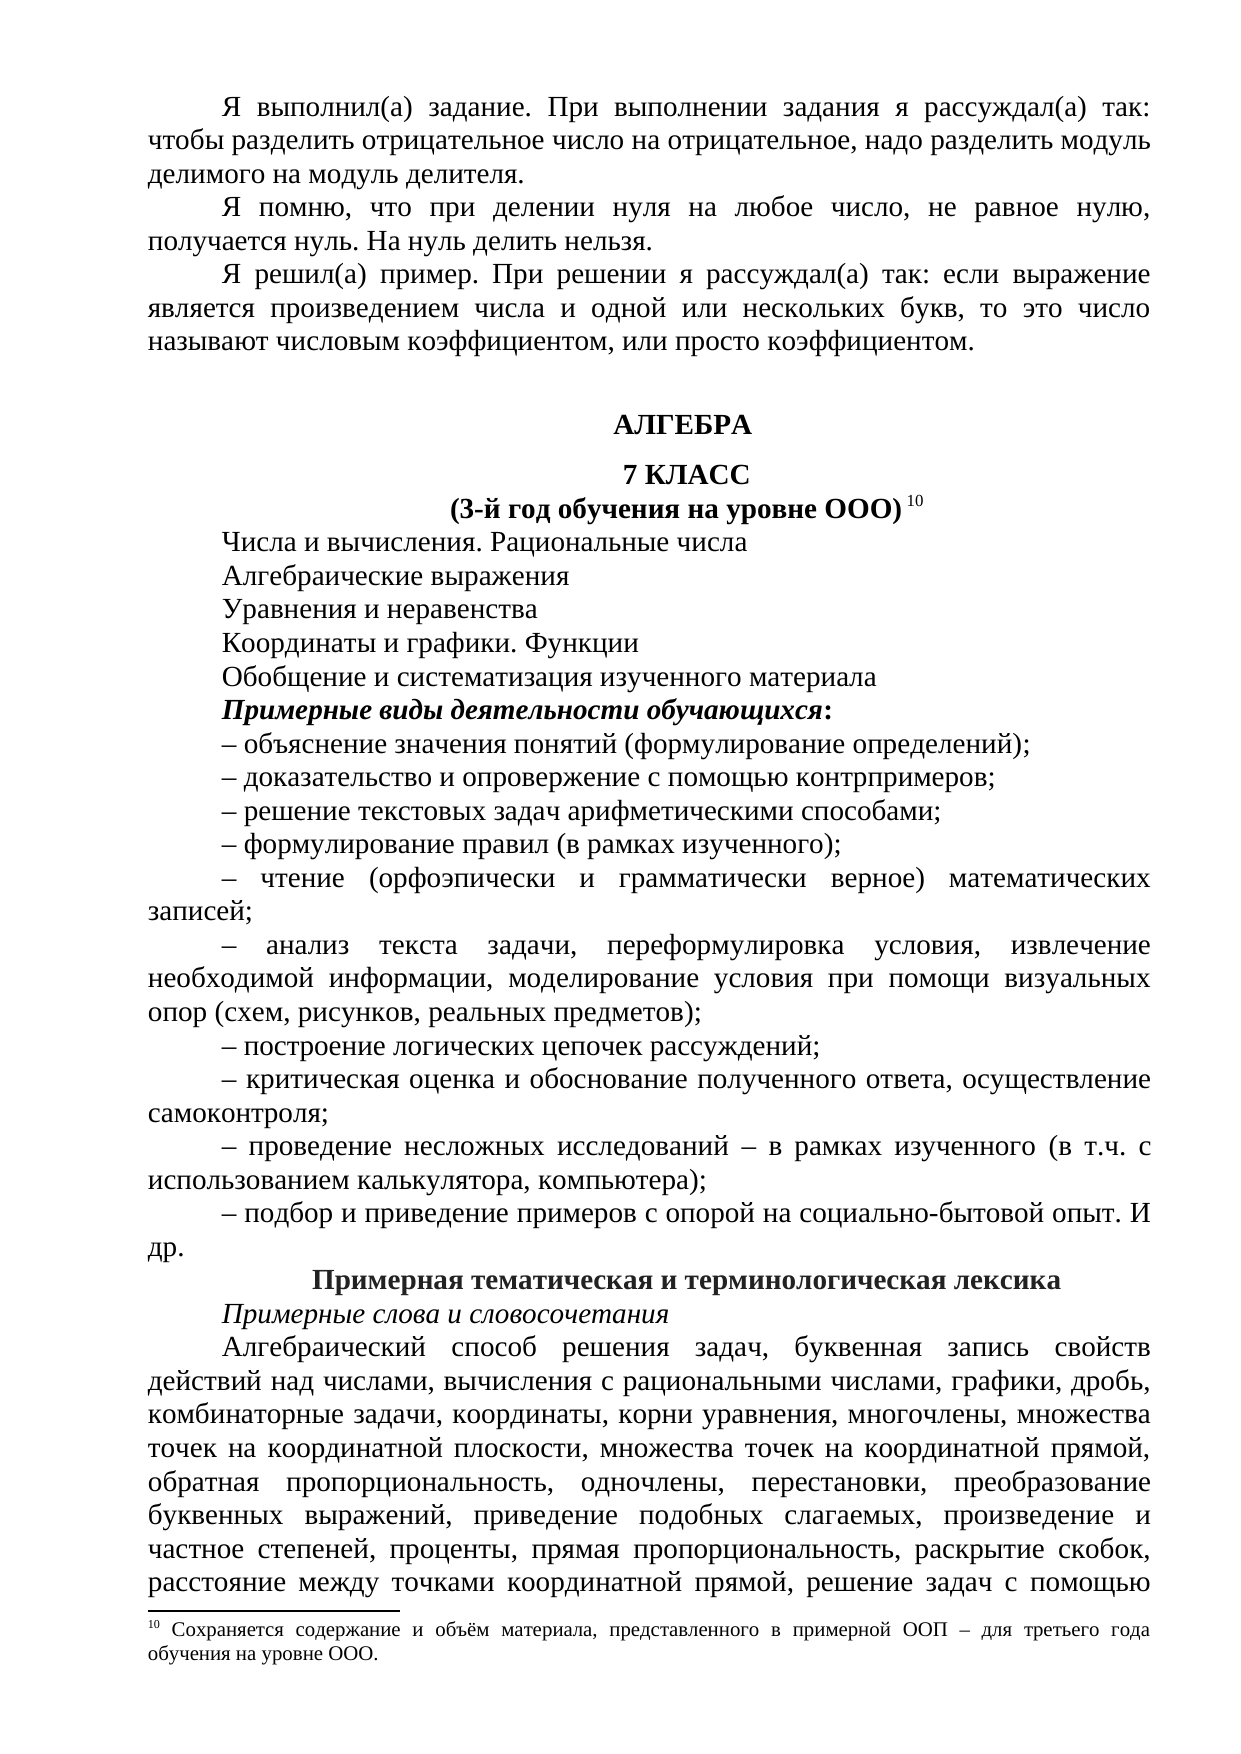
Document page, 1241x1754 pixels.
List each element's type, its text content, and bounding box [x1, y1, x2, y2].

text Примерная тематическая и терминологическая лексика [148, 1262, 1152, 1296]
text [148, 1329, 1152, 1598]
text Я помню, что при делении нуля на любое число, не равное нулю, получается нуль. На нуль делить нельзя. [148, 189, 1152, 256]
text Уравнения и неравенства [148, 592, 1152, 625]
text 7 КЛАСС [148, 457, 1152, 491]
text Я выполнил(а) задание. При выполнении задания я рассуждал(а) так: чтобы разделить отрицательное число на отрицательное, надо разделить модуль делимого на модуль делителя. [148, 89, 1152, 189]
text – проведение несложных исследований – в рамках изученного (в т.ч. с использованием калькулятора, компьютера); [148, 1128, 1152, 1195]
text – критическая оценка и обоснование полученного ответа, осуществление самоконтроля; [148, 1061, 1152, 1128]
text – решение текстовых задач арифметическими способами; [148, 793, 1152, 826]
text Алгебраические выражения [148, 558, 1152, 592]
text – формулирование правил (в рамках изученного); [148, 826, 1152, 860]
text – чтение (орфоэпически и грамматически верное) математических записей; [148, 860, 1152, 927]
text Обобщение и систематизация изученного материала [148, 659, 1152, 692]
text Числа и вычисления. Рациональные числа [148, 524, 1152, 558]
text – построение логических цепочек рассуждений; [148, 1028, 1152, 1061]
text – объяснение значения понятий (формулирование определений); [148, 726, 1152, 759]
text (3-й год обучения на уровне ООО) [148, 491, 1152, 524]
text – анализ текста задачи, переформулировка условия, извлечение необходимой информации, моделирование условия при помощи визуальных опор (схем, рисунков, реальных предметов); [148, 927, 1152, 1028]
text Я решил(а) пример. При решении я рассуждал(а) так: если выражение является произведением числа и одной или нескольких букв, то это число называют числовым коэффициентом, или просто коэффициентом. [148, 256, 1152, 357]
text АЛГЕБРА [148, 407, 1152, 441]
text – доказательство и опровержение с помощью контрпримеров; [148, 759, 1152, 793]
text Примерные виды деятельности обучающихся: [148, 692, 1152, 726]
text Примерные слова и словосочетания [148, 1296, 1152, 1329]
text Координаты и графики. Функции [148, 625, 1152, 659]
text – подбор и приведение примеров с опорой на социально-бытовой опыт. И др. [148, 1195, 1152, 1262]
